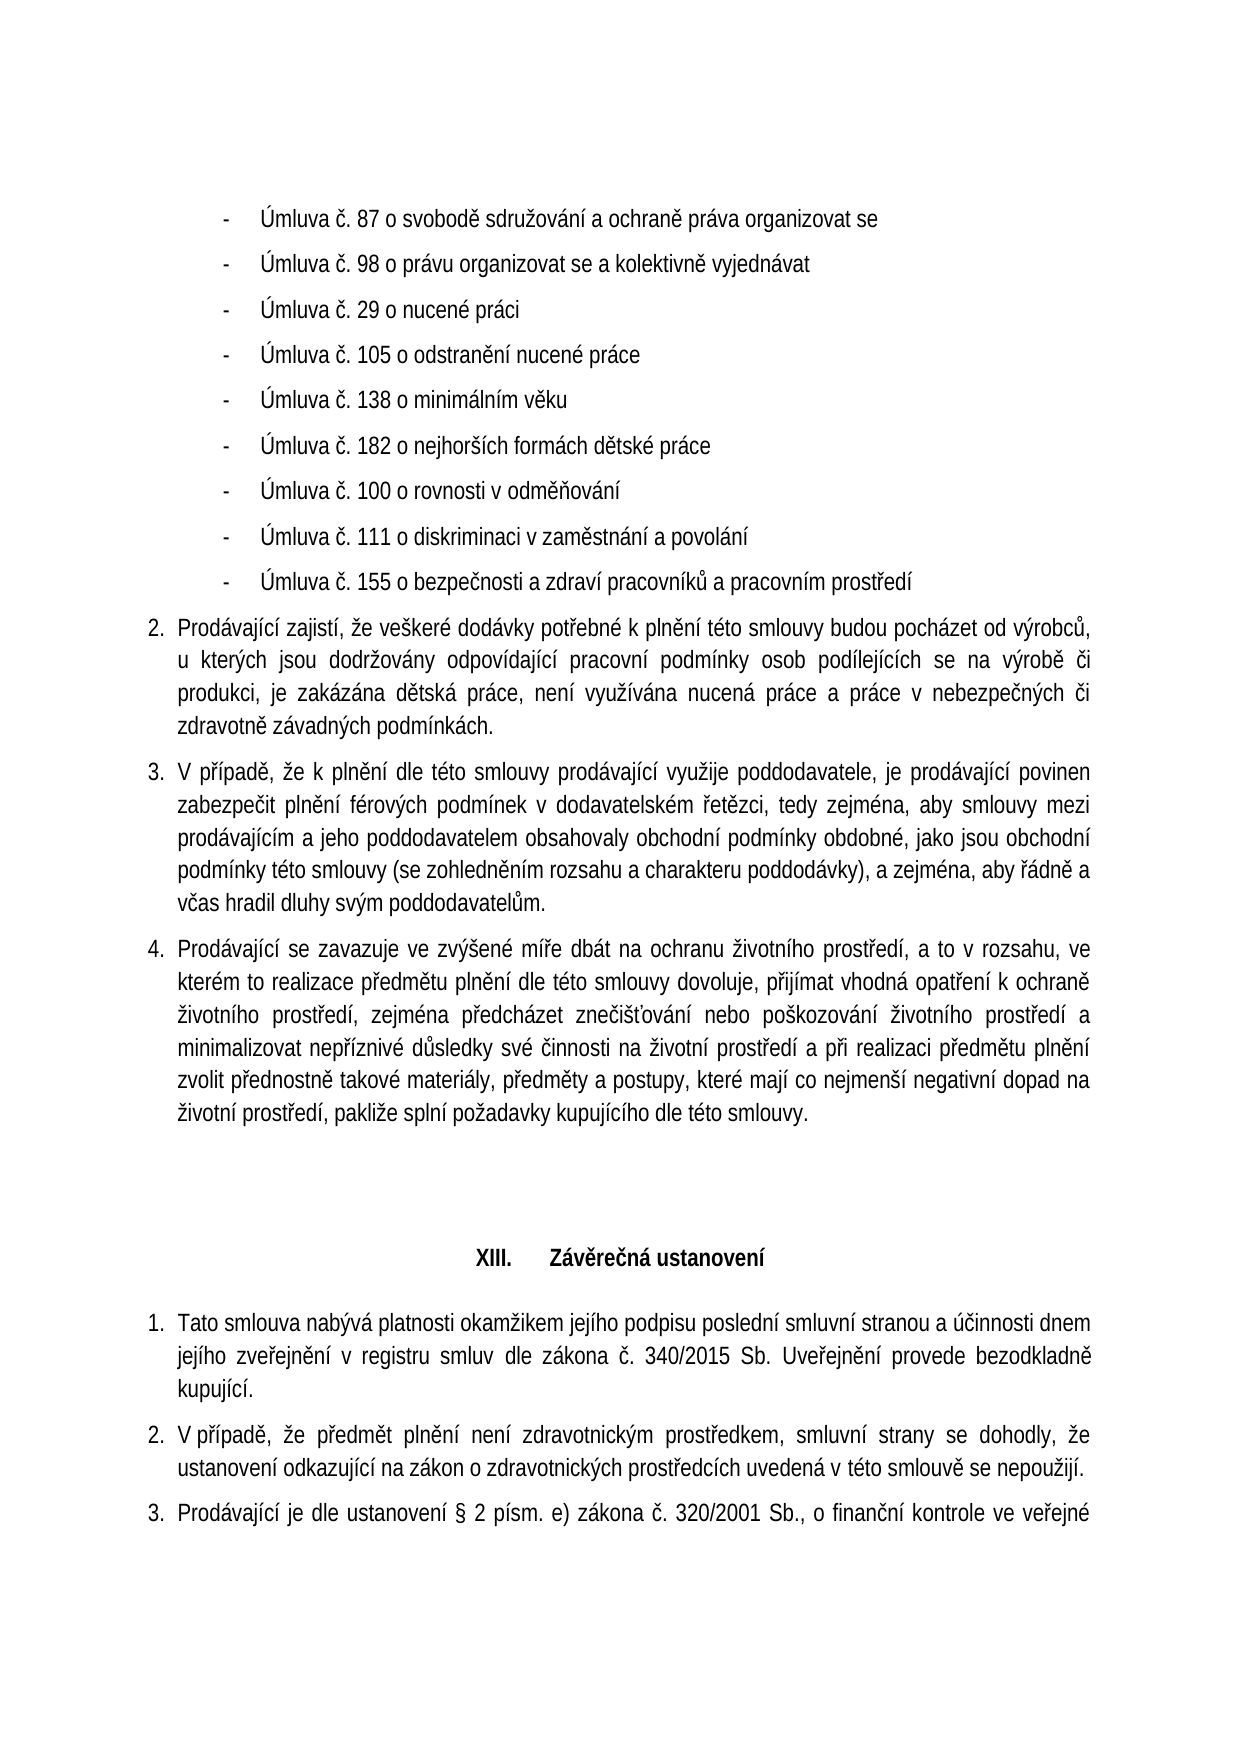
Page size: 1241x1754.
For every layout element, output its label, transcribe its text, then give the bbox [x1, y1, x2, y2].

list Úmluva č. 87 o svobodě sdružování a ochraně práva organizovat se [223, 204, 1093, 232]
list Úmluva č. 29 o nucené práci [223, 295, 1093, 323]
list Úmluva č. 138 o minimálním věku [223, 386, 1093, 414]
list Závěrečná ustanovení [148, 1243, 1093, 1271]
list Úmluva č. 98 o právu organizovat se a kolektivně vyjednávat [223, 249, 1093, 278]
list V případě, že předmět plnění není zdravotnickým prostředkem, smluvní strany se dohodly, že ustanovení odkazující na zákon o zdravotnických prostředcích uvedená v této smlouvě se nepoužijí. [148, 1420, 1093, 1481]
list Úmluva č. 105 o odstranění nucené práce [223, 340, 1093, 369]
list Tato smlouva nabývá platnosti okamžikem jejího podpisu poslední smluvní stranou a účinnosti dnem jejího zveřejnění v registru smluv dle zákona č. 340/2015 Sb. Uveřejnění provede bezodkladně kupující. [148, 1308, 1093, 1403]
list Úmluva č. 111 o diskriminaci v zaměstnání a povolání [223, 522, 1093, 550]
list Úmluva č. 155 o bezpečnosti a zdraví pracovníků a pracovním prostředí [223, 567, 1093, 596]
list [148, 1498, 1093, 1527]
list V případě, že k plnění dle této smlouvy prodávající využije poddodavatele, je prodávající povinen zabezpečit plnění férových podmínek v dodavatelském řetězci, tedy zejména, aby smlouvy mezi prodávajícím a jeho poddodavatelem obsahovaly obchodní podmínky obdobné, jako jsou obchodní podmínky této smlouvy (se zohledněním rozsahu a charakteru poddodávky), a zejména, aby řádně a včas hradil dluhy svým poddodavatelům. [148, 757, 1093, 917]
list Úmluva č. 182 o nejhorších formách dětské práce [223, 431, 1093, 459]
list Prodávající se zavazuje ve zvýšené míře dbát na ochranu životního prostředí, a to v rozsahu, ve kterém to realizace předmětu plnění dle této smlouvy dovoluje, přijímat vhodná opatření k ochraně životního prostředí, zejména předcházet znečišťování nebo poškozování životního prostředí a minimalizovat nepříznivé důsledky své činnosti na životní prostředí a při realizaci předmětu plnění zvolit přednostně takové materiály, předměty a postupy, které mají co nejmenší negativní dopad na životní prostředí, pakliže splní požadavky kupujícího dle této smlouvy. [148, 934, 1093, 1127]
list Prodávající zajistí, že veškeré dodávky potřebné k plnění této smlouvy budou pocházet od výrobců, u kterých jsou dodržovány odpovídající pracovní podmínky osob podílejících se na výrobě či produkci, je zakázána dětská práce, není využívána nucená práce a práce v nebezpečných či zdravotně závadných podmínkách. [148, 613, 1093, 740]
list Úmluva č. 100 o rovnosti v odměňování [223, 476, 1093, 505]
